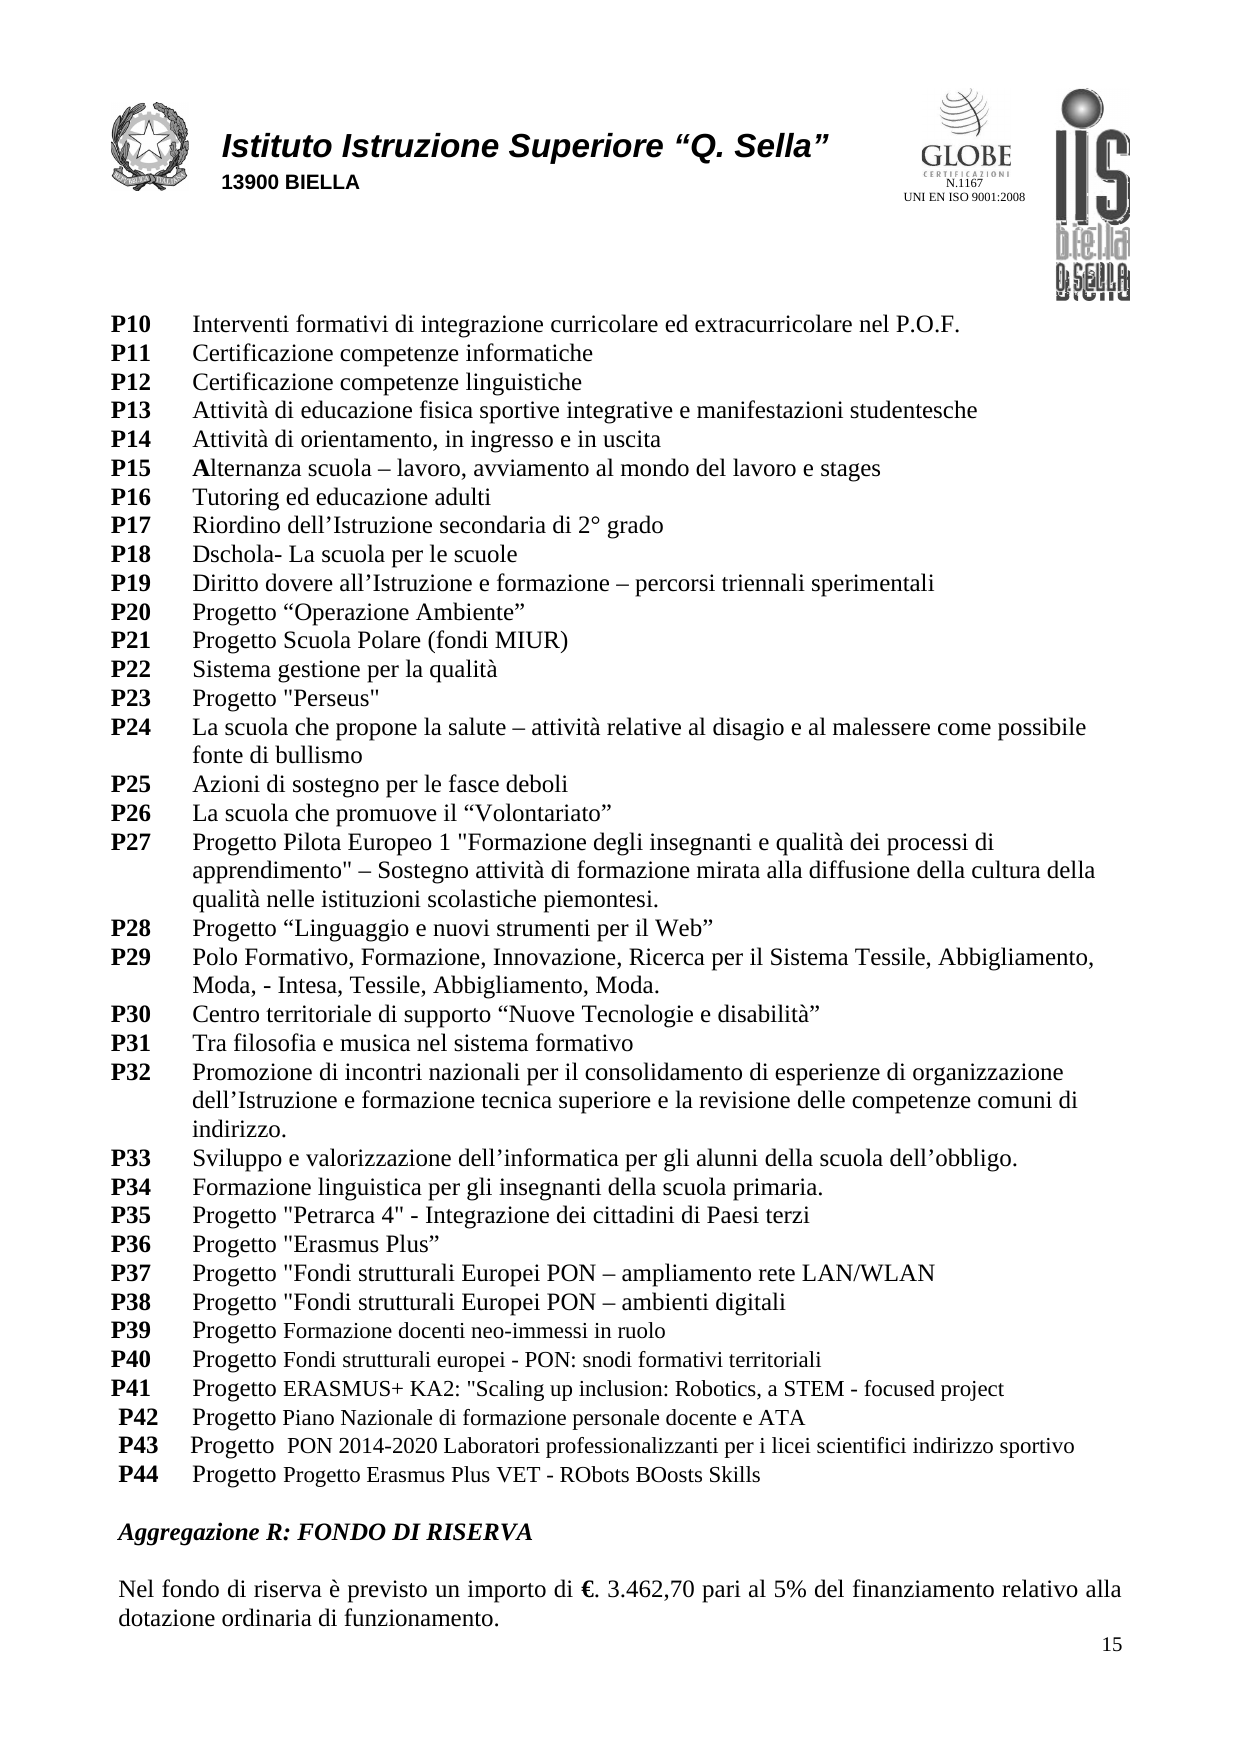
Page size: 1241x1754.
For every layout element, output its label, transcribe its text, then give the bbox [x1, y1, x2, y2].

text P22 Sistema gestione per la qualità [111, 654, 1122, 683]
text P25 Azioni di sostegno per le fasce deboli [111, 769, 1122, 798]
text P10 Interventi formativi di integrazione curricolare ed extracurricolare nel P.O.F. [111, 309, 1122, 338]
text P12 Certificazione competenze linguistiche [111, 367, 1122, 396]
text P26 La scuola che promuove il “Volontariato” [111, 798, 1122, 827]
text P20 Progetto “Operazione Ambiente” [111, 597, 1122, 626]
text P34 Formazione linguistica per gli insegnanti della scuola primaria. [111, 1172, 1122, 1201]
text P23 Progetto "Perseus" [111, 683, 1122, 712]
text P28 Progetto “Linguaggio e nuovi strumenti per il Web” [111, 913, 1122, 942]
text P44 Progetto Progetto Erasmus Plus VET - RObots BOosts Skills [118, 1459, 1122, 1488]
text Aggregazione R: FONDO DI RISERVA [118, 1517, 1122, 1546]
text P15 Alternanza scuola – lavoro, avviamento al mondo del lavoro e stages [111, 453, 1122, 482]
text Moda, - Intesa, Tessile, Abbigliamento, Moda. [111, 971, 1122, 999]
text P39 Progetto Formazione docenti neo-immessi in ruolo [111, 1316, 1122, 1344]
text P11 Certificazione competenze informatiche [111, 338, 1122, 367]
text P38 Progetto "Fondi strutturali Europei PON – ambienti digitali [111, 1287, 1122, 1316]
text P37 Progetto "Fondi strutturali Europei PON – ampliamento rete LAN/WLAN [111, 1258, 1122, 1287]
text P29 Polo Formativo, Formazione, Innovazione, Ricerca per il Sistema Tessile, Abbigliamento, [111, 942, 1122, 971]
text P30 Centro territoriale di supporto “Nuove Tecnologie e disabilità” [111, 999, 1122, 1028]
text Nel fondo di riserva è previsto un importo di €. 3.462,70 pari al 5% del finanziamento relativo alla dotazione ordinaria di funzionamento. [118, 1574, 1122, 1632]
text P21 Progetto Scuola Polare (fondi MIUR) [111, 626, 1122, 654]
text P31 Tra filosofia e musica nel sistema formativo [111, 1028, 1122, 1057]
text P18 Dschola- La scuola per le scuole [111, 539, 1122, 568]
text P14 Attività di orientamento, in ingresso e in uscita [111, 424, 1122, 453]
text P16 Tutoring ed educazione adulti [111, 482, 1122, 511]
text P32 Promozione di incontri nazionali per il consolidamento di esperienze di organizzazione dell’Istruzione e formazione tecnica superiore e la revisione delle competenze comuni di indirizzo. [111, 1057, 1122, 1143]
text P40 Progetto Fondi strutturali europei - PON: snodi formativi territoriali [111, 1344, 1122, 1373]
text P41 Progetto ERASMUS+ KA2: "Scaling up inclusion: Robotics, a STEM - focused project [111, 1373, 1122, 1402]
text P36 Progetto "Erasmus Plus” [111, 1229, 1122, 1258]
text P35 Progetto "Petrarca 4" - Integrazione dei cittadini di Paesi terzi [111, 1201, 1122, 1229]
text P19 Diritto dovere all’Istruzione e formazione – percorsi triennali sperimentali [111, 568, 1122, 597]
text P42 Progetto Piano Nazionale di formazione personale docente e ATA [118, 1402, 1122, 1431]
text P27 Progetto Pilota Europeo 1 "Formazione degli insegnanti e qualità dei processi di apprendimento" – Sostegno attività di formazione mirata alla diffusione della cultura della qualità nelle istituzioni scolastiche piemontesi. [111, 827, 1122, 913]
text P43 Progetto PON 2014-2020 Laboratori professionalizzanti per i licei scientifici indirizzo sportivo [118, 1431, 1122, 1459]
text P24 La scuola che propone la salute – attività relative al disagio e al malessere come possibile fonte di bullismo [111, 712, 1122, 769]
text P17 Riordino dell’Istruzione secondaria di 2° grado [111, 511, 1122, 539]
text P13 Attività di educazione fisica sportive integrative e manifestazioni studentesche [111, 396, 1122, 424]
text P33 Sviluppo e valorizzazione dell’informatica per gli alunni della scuola dell’obbligo. [111, 1143, 1122, 1172]
